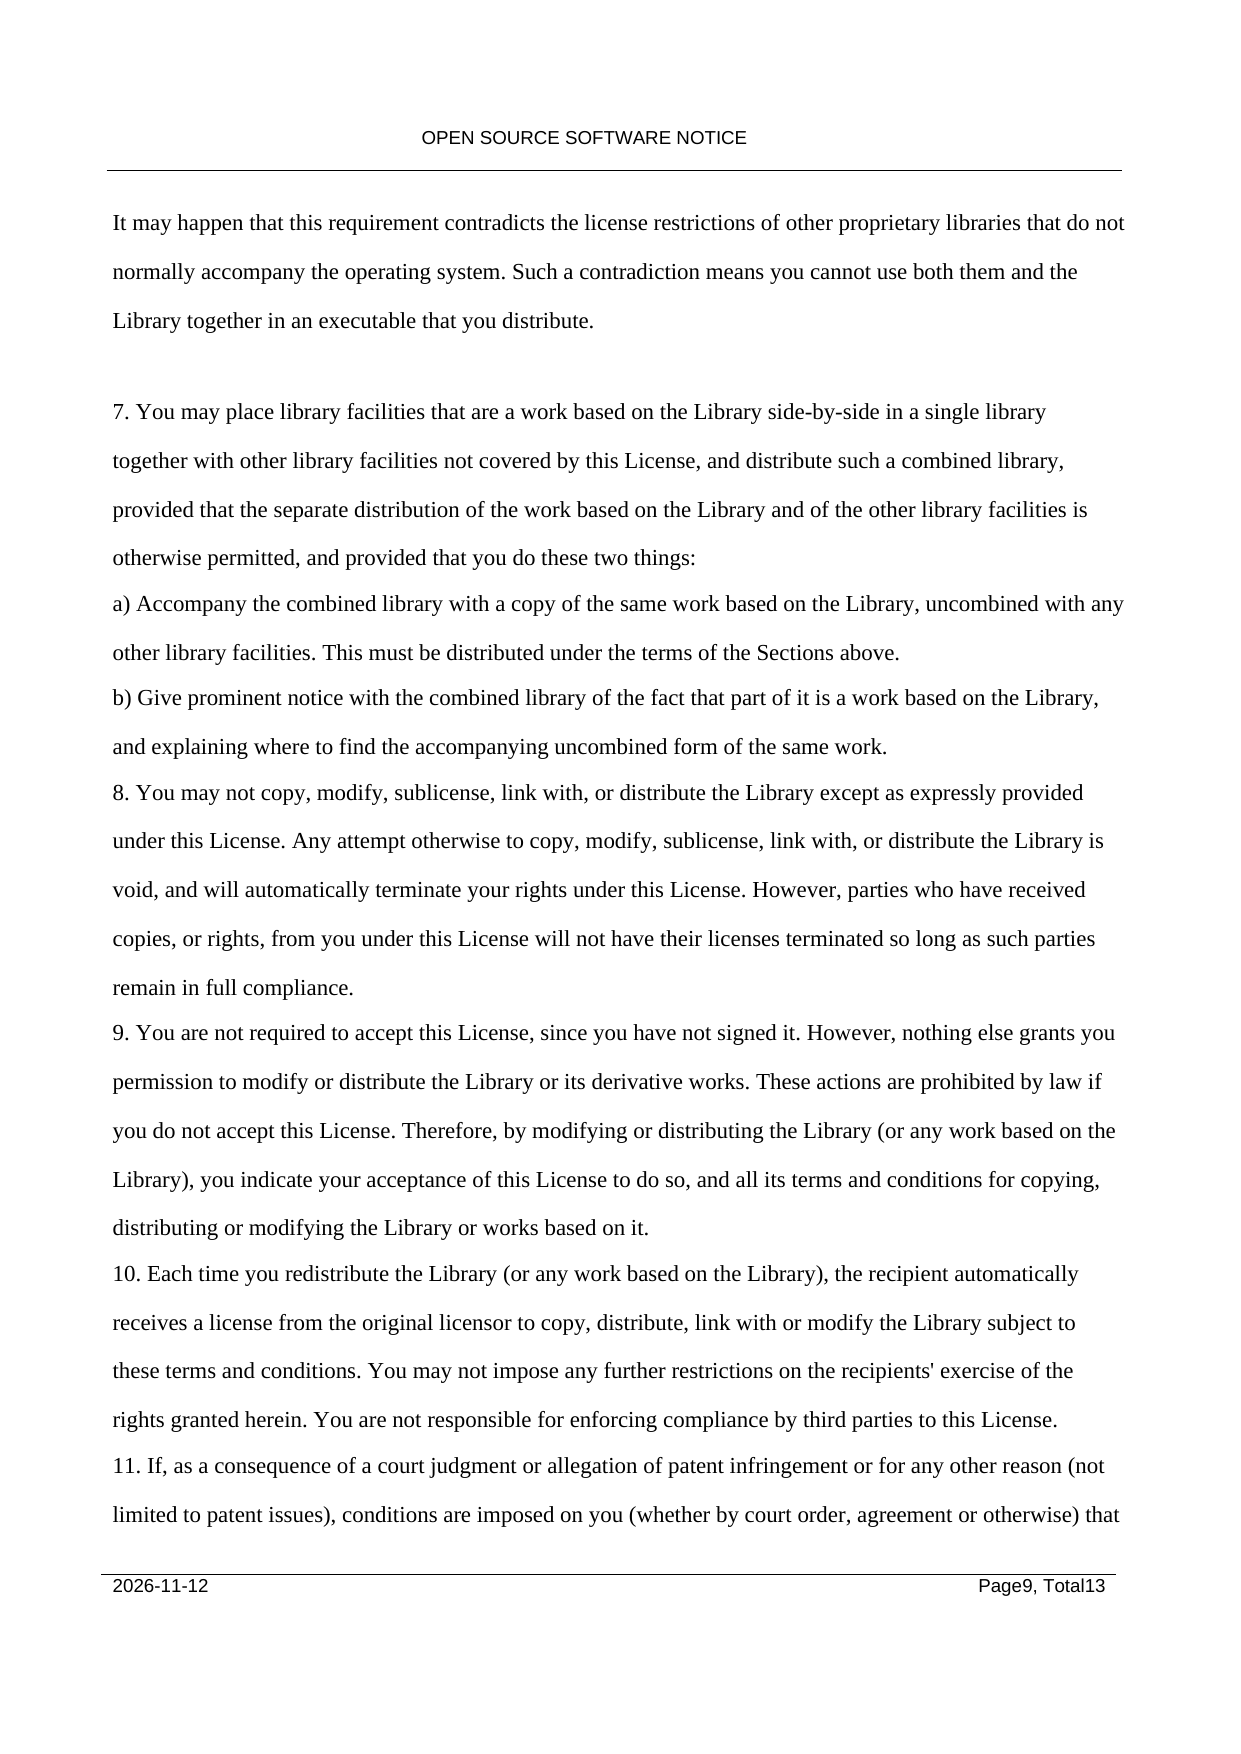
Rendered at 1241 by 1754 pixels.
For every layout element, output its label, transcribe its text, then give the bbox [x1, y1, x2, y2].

text a) Accompany the combined library with a copy of the same work based on the Library, uncombined with any other library facilities. This must be distributed under the terms of the Sections above. [112, 587, 1128, 668]
text 10. Each time you redistribute the Library (or any work based on the Library), the recipient automatically receives a license from the original licensor to copy, distribute, link with or modify the Library subject to these terms and conditions. You may not impose any further restrictions on the recipients' exercise of the rights granted herein. You are not responsible for enforcing compliance by third parties to this License. [112, 1257, 1128, 1436]
text 8. You may not copy, modify, sublicense, link with, or distribute the Library except as expressly provided under this License. Any attempt otherwise to copy, modify, sublicense, link with, or distribute the Library is void, and will automatically terminate your rights under this License. However, parties who have received copies, or rights, from you under this License will not have their licenses terminated so long as such parties remain in full compliance. [112, 776, 1128, 1003]
text 7. You may place library facilities that are a work based on the Library side-by-side in a single library together with other library facilities not covered by this License, and distribute such a combined library, provided that the separate distribution of the work based on the Library and of the other library facilities is otherwise permitted, and provided that you do these two things: [112, 395, 1128, 574]
text b) Give prominent notice with the combined library of the fact that part of it is a work based on the Library, and explaining where to find the accompanying uncombined form of the same work. [112, 681, 1128, 763]
text It may happen that this requirement contradicts the license restrictions of other proprietary libraries that do not normally accompany the operating system. Such a contradiction means you cannot use both them and the Library together in an executable that you distribute. [112, 206, 1128, 336]
text 9. You are not required to accept this License, since you have not signed it. However, nothing else grants you permission to modify or distribute the Library or its derivative works. These actions are prohibited by law if you do not accept this License. Therefore, by modifying or distributing the Library (or any work based on the Library), you indicate your acceptance of this License to do so, and all its terms and conditions for copying, distributing or modifying the Library or works based on it. [112, 1016, 1128, 1244]
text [112, 1449, 1128, 1530]
